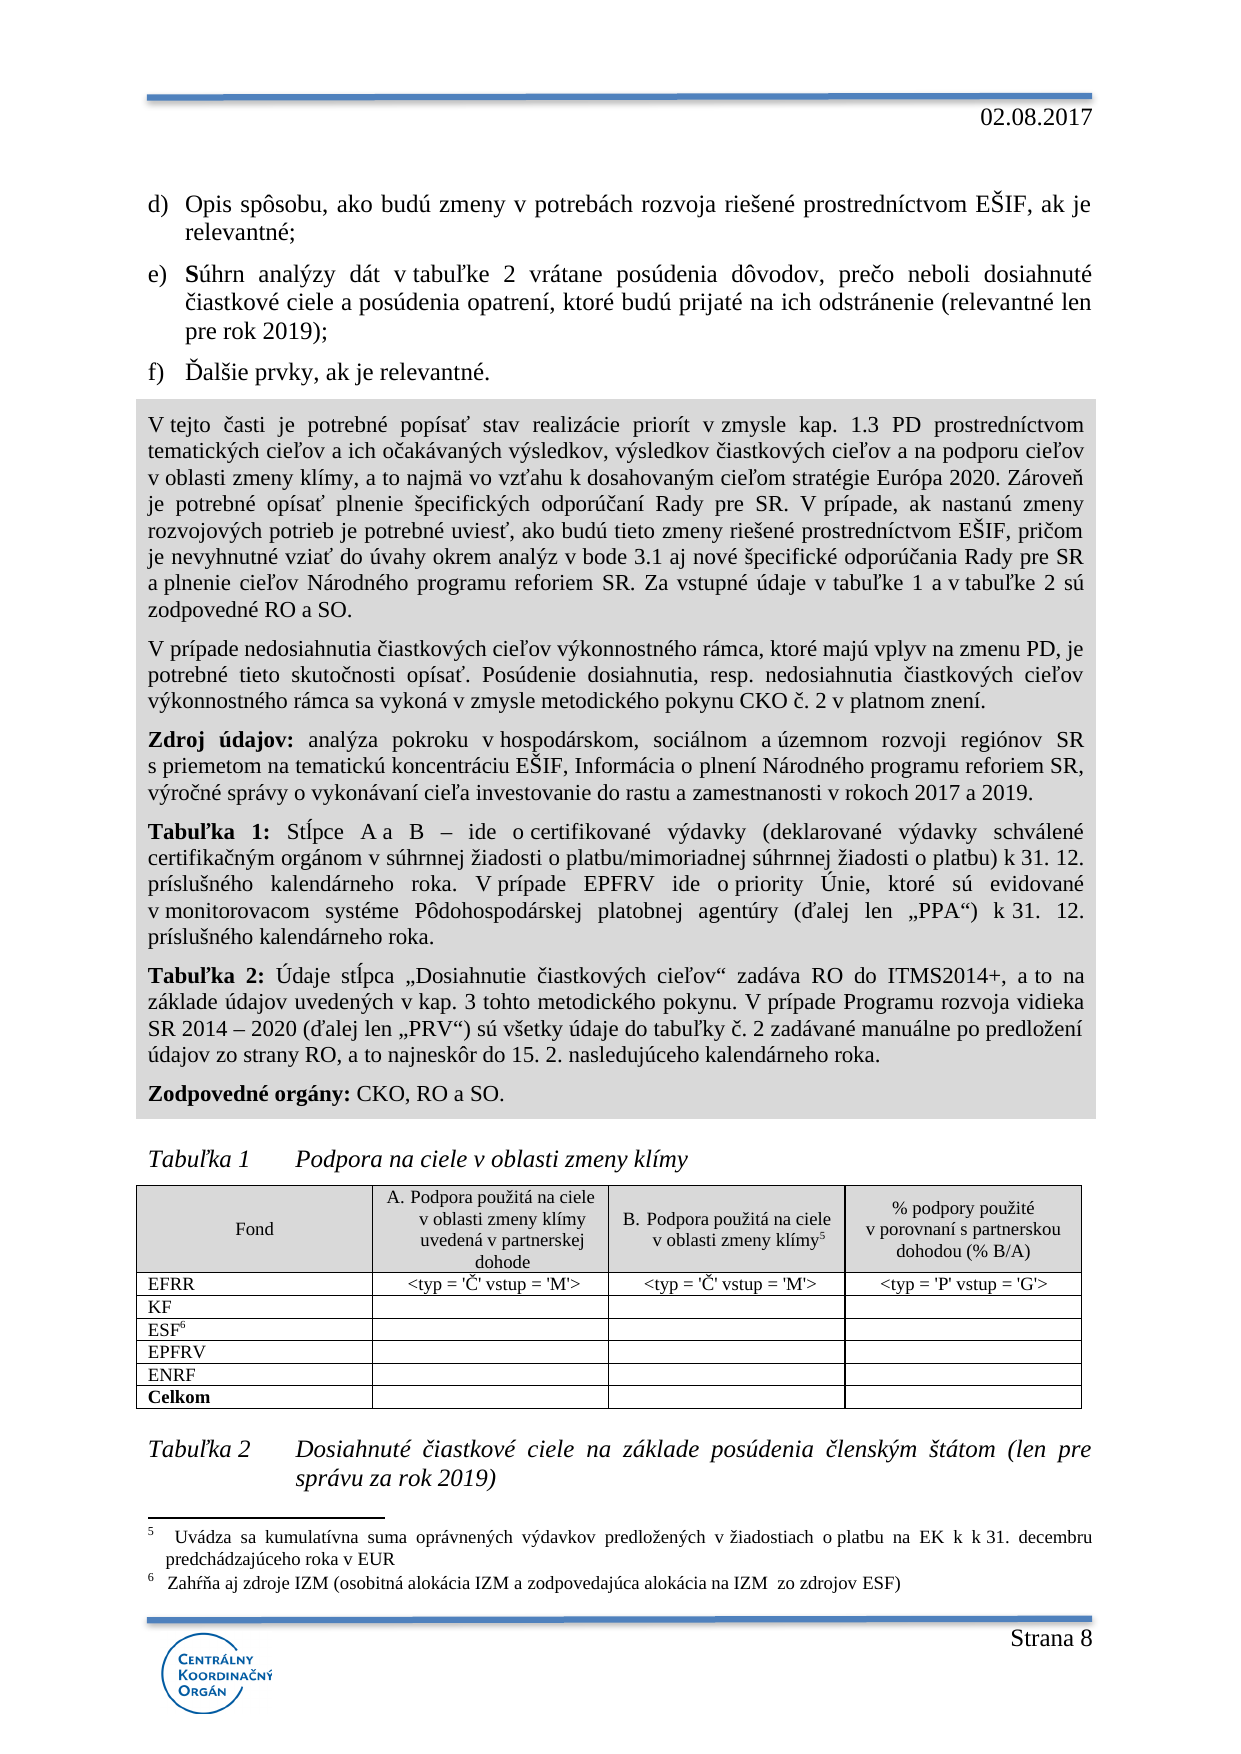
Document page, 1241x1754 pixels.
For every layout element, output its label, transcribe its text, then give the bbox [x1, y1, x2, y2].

table_header V tejto časti je potrebné popísať stav realizácie priorít v zmysle kap. 1.3 PD prostredníctvom tematických cieľov a ich očakávaných výsledkov, výsledkov čiastkových cieľov a na podporu cieľov v oblasti zmeny klímy, a to najmä vo vzťahu k dosahovaným cieľom stratégie Európa 2020. Zároveň je potrebné opísať plnenie špecifických odporúčaní Rady pre SR. V prípade, ak nastanú zmeny rozvojových potrieb je potrebné uviesť, ako budú tieto zmeny riešené prostredníctvom EŠIF, pričom je nevyhnutné vziať do úvahy okrem analýz v bode 3.1 aj nové špecifické odporúčania Rady pre SR a plnenie cieľov Národného programu reforiem SR. Za vstupné údaje v tabuľke 1 a v tabuľke 2 sú zodpovedné RO a SO. V prípade nedosiahnutia čiastkových cieľov výkonnostného rámca, ktoré majú vplyv na zmenu PD, je potrebné tieto skutočnosti opísať. Posúdenie dosiahnutia, resp. nedosiahnutia čiastkových cieľov výkonnostného rámca sa vykoná v zmysle metodického pokynu CKO č. 2 v platnom znení. Zdroj údajov: analýza pokroku v hospodárskom, sociálnom a územnom rozvoji regiónov SR s priemetom na tematickú koncentráciu EŠIF, Informácia o plnení Národného programu reforiem SR, výročné správy o vykonávaní cieľa investovanie do rastu a zamestnanosti v rokoch 2017 a 2019. Tabuľka 1: Stĺpce A a B – ide o certifikované výdavky (deklarované výdavky schválené certifikačným orgánom v súhrnnej žiadosti o platbu/mimoriadnej súhrnnej žiadosti o platbu) k 31. 12. príslušného kalendárneho roka. V prípade EPFRV ide o priority Únie, ktoré sú evidované v monitorovacom systéme Pôdohospodárskej platobnej agentúry (ďalej len „PPA“) k 31. 12. príslušného kalendárneho roka. Tabuľka 2: Údaje stĺpca „Dosiahnutie čiastkových cieľov“ zadáva RO do ITMS2014+, a to na základe údajov uvedených v kap. 3 tohto metodického pokynu. V prípade Programu rozvoja vidieka SR 2014 – 2020 (ďalej len „PRV“) sú všetky údaje do tabuľky č. 2 zadávané manuálne po predložení údajov zo strany RO, a to najneskôr do 15. 2. nasledujúceho kalendárneho roka. Zodpovedné orgány: CKO, RO a SO. [136, 399, 1096, 1119]
table_cell [846, 1296, 1081, 1317]
table_cell ESF [137, 1319, 372, 1340]
table_cell [373, 1341, 608, 1363]
table_cell [609, 1341, 844, 1363]
table_cell [846, 1386, 1081, 1408]
table_cell <typ = 'Č' vstup = 'M'> [609, 1273, 844, 1295]
table_cell [373, 1319, 608, 1340]
table_cell <typ = 'P' vstup = 'G'> [846, 1273, 1081, 1295]
list Dosiahnuté čiastkové ciele na základe posúdenia členským štátom (len pre správu za rok 2019) [148, 1434, 1093, 1491]
table_cell EPFRV [137, 1341, 372, 1363]
table_header Podpora použitá na ciele v oblasti zmeny klímy [609, 1186, 844, 1272]
table_cell [373, 1386, 608, 1408]
table_cell [373, 1364, 608, 1385]
table_header Podpora použitá na ciele v oblasti zmeny klímy uvedená v partnerskej dohode [373, 1186, 608, 1272]
picture [159, 1631, 272, 1713]
list Ďalšie prvky, ak je relevantné. [148, 357, 1093, 386]
table_cell [846, 1319, 1081, 1340]
table_cell [846, 1341, 1081, 1363]
table_cell ENRF [137, 1364, 372, 1385]
table_cell [609, 1386, 844, 1408]
table_cell Celkom [137, 1386, 372, 1408]
list Podpora na ciele v oblasti zmeny klímy [148, 1144, 1093, 1172]
table_cell KF [137, 1296, 372, 1317]
table_cell [609, 1296, 844, 1317]
table_header Fond [137, 1186, 372, 1272]
table_header % podpory použité v porovnaní s partnerskou dohodou (% B/A) [846, 1186, 1081, 1272]
list Súhrn analýzy dát v tabuľke 2 vrátane posúdenia dôvodov, prečo neboli dosiahnuté čiastkové ciele a posúdenia opatrení, ktoré budú prijaté na ich odstránenie (relevantné len pre rok 2019); [148, 259, 1093, 345]
list Opis spôsobu, ako budú zmeny v potrebách rozvoja riešené prostredníctvom EŠIF, ak je relevantné; [148, 189, 1093, 246]
table_cell EFRR [137, 1273, 372, 1295]
table_cell [846, 1364, 1081, 1385]
table_cell [373, 1296, 608, 1317]
table_cell [609, 1364, 844, 1385]
table_cell <typ = 'Č' vstup = 'M'> [373, 1273, 608, 1295]
table_cell [609, 1319, 844, 1340]
